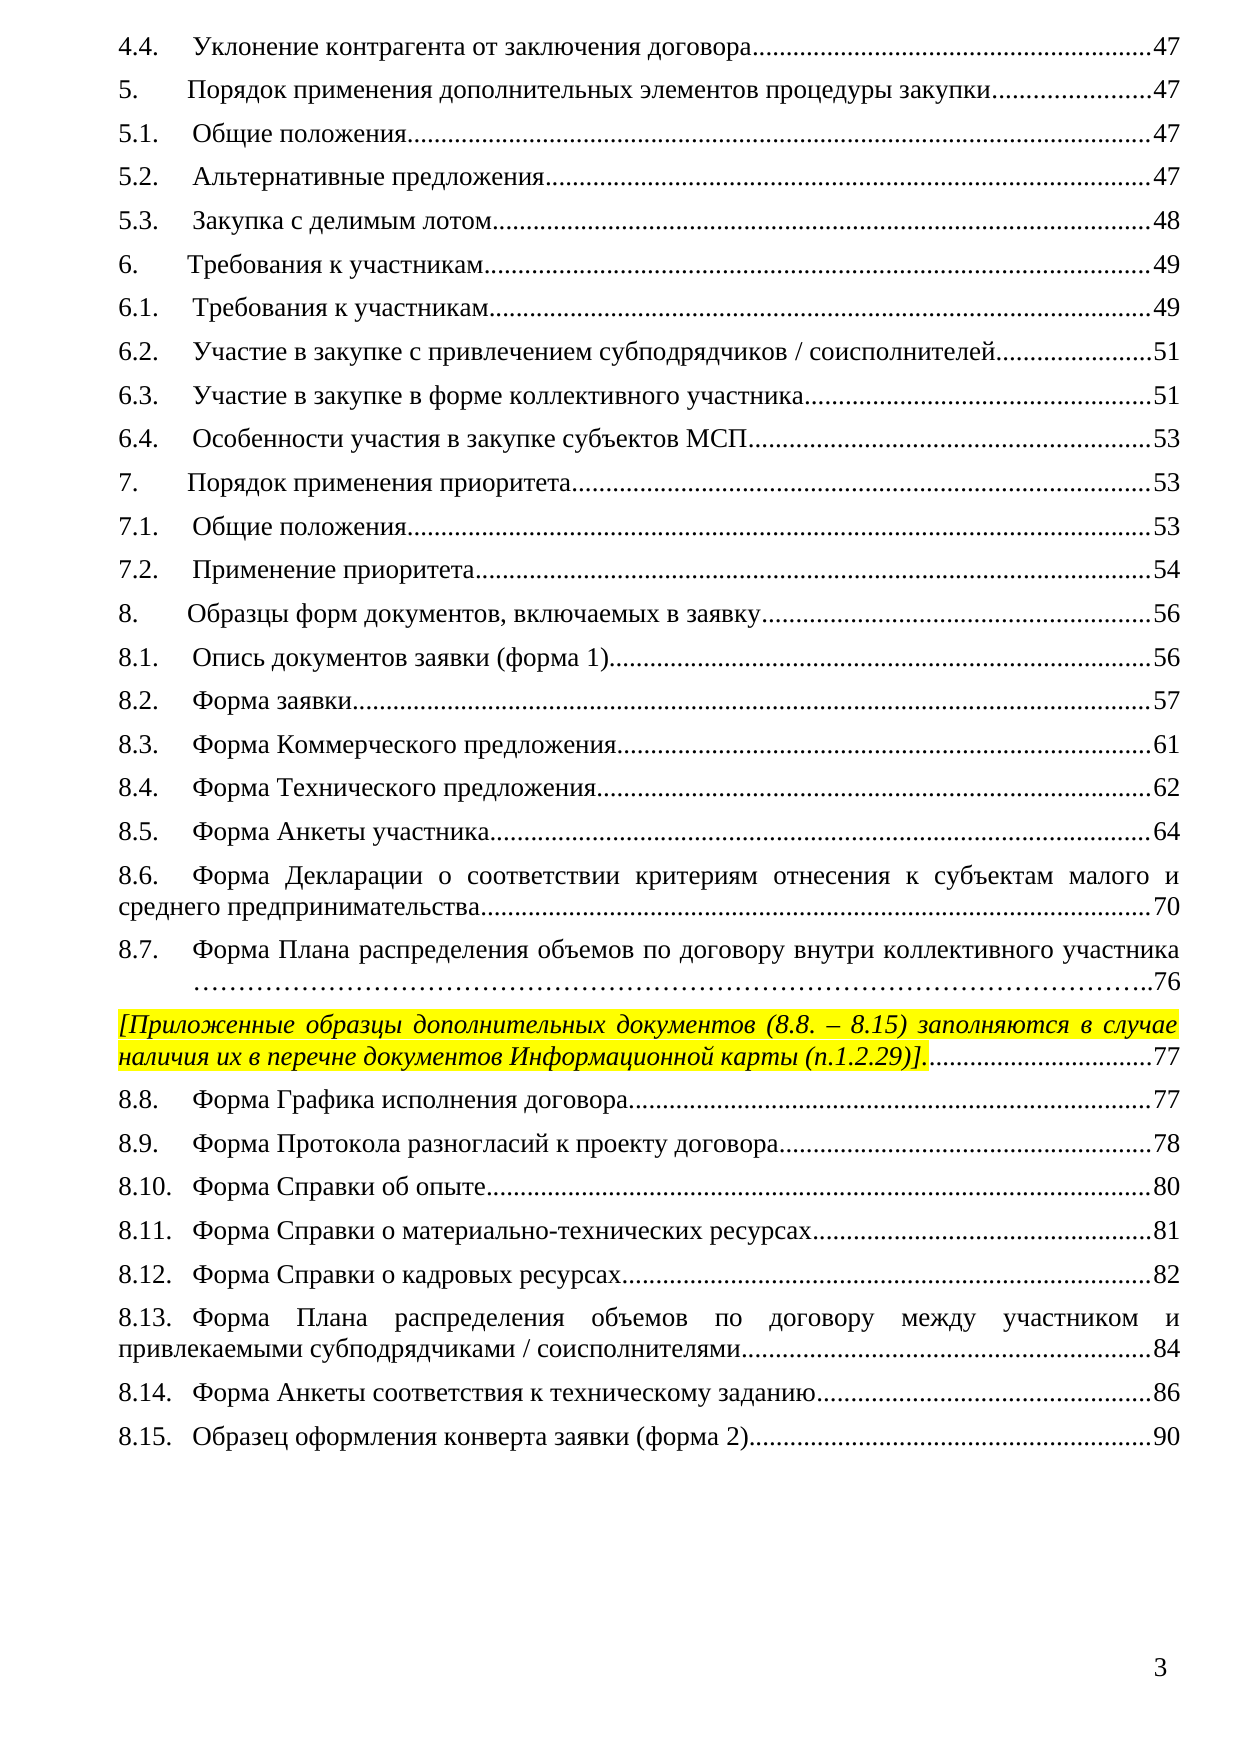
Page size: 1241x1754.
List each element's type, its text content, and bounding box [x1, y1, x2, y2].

text 6.1. Требования к участникам 49 [118, 291, 1181, 323]
text 6.3. Участие в закупке в форме коллективного участника 51 [118, 379, 1181, 410]
text 5.1. Общие положения 47 [118, 117, 1181, 148]
text 8.13. Форма Плана распределения объемов по договору между участником и привлекаемыми субподрядчиками / соисполнителями 84 [118, 1301, 1181, 1364]
text 5. Порядок применения дополнительных элементов процедуры закупки 47 [118, 73, 1181, 104]
text 7.2. Применение приоритета 54 [118, 553, 1181, 584]
text 5.2. Альтернативные предложения 47 [118, 161, 1181, 192]
text 8.4. Форма Технического предложения 62 [118, 772, 1181, 803]
text 8. Образцы форм документов, включаемых в заявку 56 [118, 597, 1181, 628]
text 8.9. Форма Протокола разногласий к проекту договора 78 [118, 1127, 1181, 1158]
text 8.11. Форма Справки о материально-технических ресурсах 81 [118, 1214, 1181, 1245]
text [Приложенные образцы дополнительных документов (8.8. – 8.15) заполняются в случае наличия их в перечне документов Информационной карты (п.1.2.29)]. 77 [118, 1008, 1181, 1071]
text 8.15. Образец оформления конверта заявки (форма 2) 90 [118, 1420, 1181, 1451]
text 6.4. Особенности участия в закупке субъектов МСП 53 [118, 422, 1181, 453]
text 6.2. Участие в закупке с привлечением субподрядчиков / соисполнителей 51 [118, 335, 1181, 366]
text 8.3. Форма Коммерческого предложения 61 [118, 728, 1181, 759]
text 7.1. Общие положения 53 [118, 510, 1181, 541]
text 6. Требования к участникам 49 [118, 248, 1181, 279]
text 5.3. Закупка с делимым лотом 48 [118, 204, 1181, 235]
text 7. Порядок применения приоритета 53 [118, 466, 1181, 497]
text 8.2. Форма заявки 57 [118, 684, 1181, 715]
text 8.12. Форма Справки о кадровых ресурсах 82 [118, 1258, 1181, 1289]
text 8.14. Форма Анкеты соответствия к техническому заданию 86 [118, 1376, 1181, 1407]
text 8.7. Форма Плана распределения объемов по договору внутри коллективного участника ……………………………………………………………………………………………..76 [118, 934, 1181, 996]
text 8.8. Форма Графика исполнения договора. 77 [118, 1083, 1181, 1114]
text 8.1. Опись документов заявки (форма 1) 56 [118, 641, 1181, 672]
text 8.6. Форма Декларации о соответствии критериям отнесения к субъектам малого и среднего предпринимательства 70 [118, 859, 1181, 921]
text 8.5. Форма Анкеты участника 64 [118, 815, 1181, 846]
text 8.10. Форма Справки об опыте 80 [118, 1171, 1181, 1202]
text 4.4. Уклонение контрагента от заключения договора 47 [118, 29, 1181, 61]
